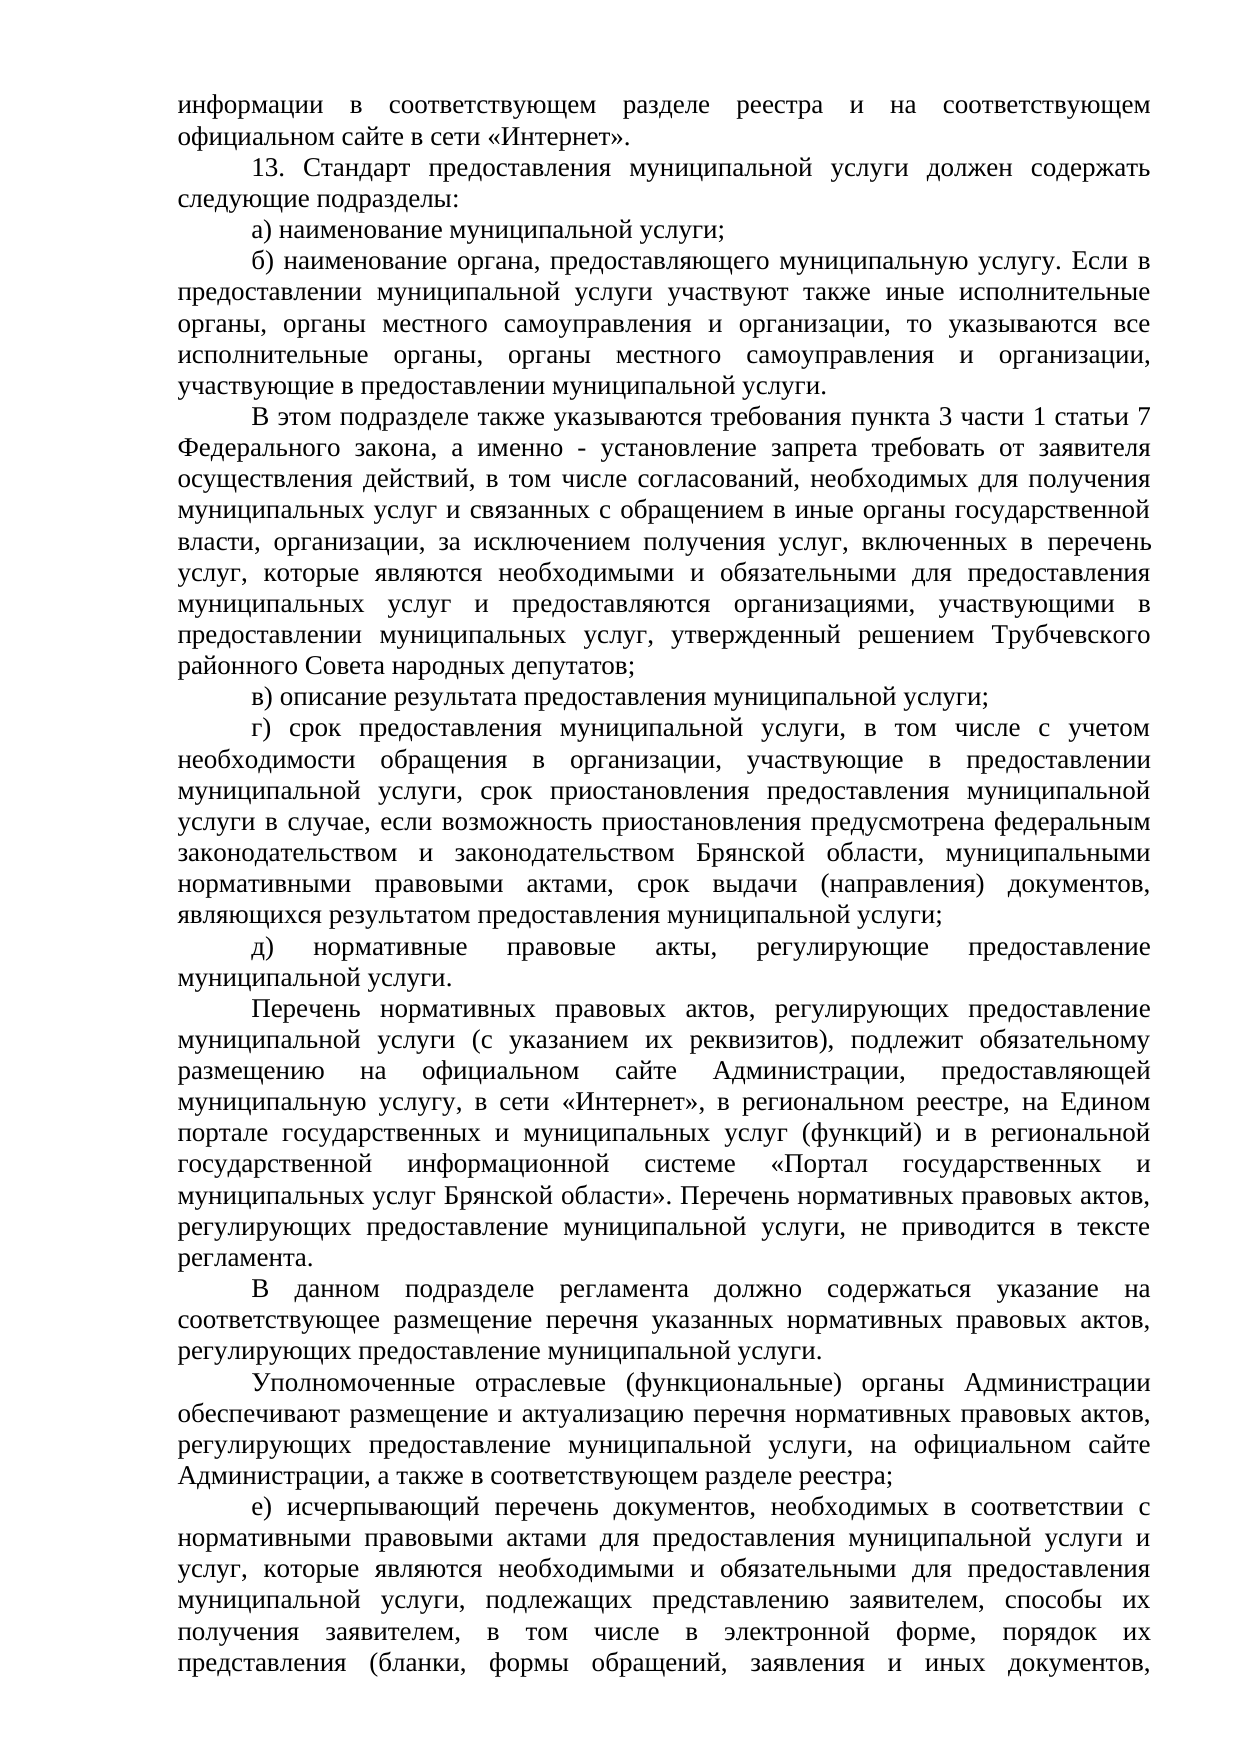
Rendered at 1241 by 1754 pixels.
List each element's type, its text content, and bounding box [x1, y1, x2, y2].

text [177, 1490, 1152, 1677]
text 13. Стандарт предоставления муниципальной услуги должен содержать следующие подразделы: [177, 151, 1152, 213]
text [177, 89, 1152, 151]
text д) нормативные правовые акты, регулирующие предоставление муниципальной услуги. [177, 929, 1152, 992]
text В данном подразделе регламента должно содержаться указание на соответствующее размещение перечня указанных нормативных правовых актов, регулирующих предоставление муниципальной услуги. [177, 1272, 1152, 1366]
text В этом подразделе также указываются требования пункта 3 части 1 статьи 7 Федерального закона, а именно - установление запрета требовать от заявителя осуществления действий, в том числе согласований, необходимых для получения муниципальных услуг и связанных с обращением в иные органы государственной власти, организации, за исключением получения услуг, включенных в перечень услуг, которые являются необходимыми и обязательными для предоставления муниципальных услуг и предоставляются организациями, участвующими в предоставлении муниципальных услуг, утвержденный решением Трубчевского районного Совета народных депутатов; [177, 400, 1152, 680]
text в) описание результата предоставления муниципальной услуги; [177, 680, 1152, 712]
text б) наименование органа, предоставляющего муниципальную услугу. Если в предоставлении муниципальной услуги участвуют также иные исполнительные органы, органы местного самоуправления и организации, то указываются все исполнительные органы, органы местного самоуправления и организации, участвующие в предоставлении муниципальной услуги. [177, 244, 1152, 400]
text а) наименование муниципальной услуги; [177, 213, 1152, 244]
text Уполномоченные отраслевые (функциональные) органы Администрации обеспечивают размещение и актуализацию перечня нормативных правовых актов, регулирующих предоставление муниципальной услуги, на официальном сайте Администрации, а также в соответствующем разделе реестра; [177, 1366, 1152, 1490]
text г) срок предоставления муниципальной услуги, в том числе с учетом необходимости обращения в организации, участвующие в предоставлении муниципальной услуги, срок приостановления предоставления муниципальной услуги в случае, если возможность приостановления предусмотрена федеральным законодательством и законодательством Брянской области, муниципальными нормативными правовыми актами, срок выдачи (направления) документов, являющихся результатом предоставления муниципальной услуги; [177, 712, 1152, 929]
text Перечень нормативных правовых актов, регулирующих предоставление муниципальной услуги (с указанием их реквизитов), подлежит обязательному размещению на официальном сайте Администрации, предоставляющей муниципальную услугу, в сети «Интернет», в региональном реестре, на Едином портале государственных и муниципальных услуг (функций) и в региональной государственной информационной системе «Портал государственных и муниципальных услуг Брянской области». Перечень нормативных правовых актов, регулирующих предоставление муниципальной услуги, не приводится в тексте регламента. [177, 992, 1152, 1272]
